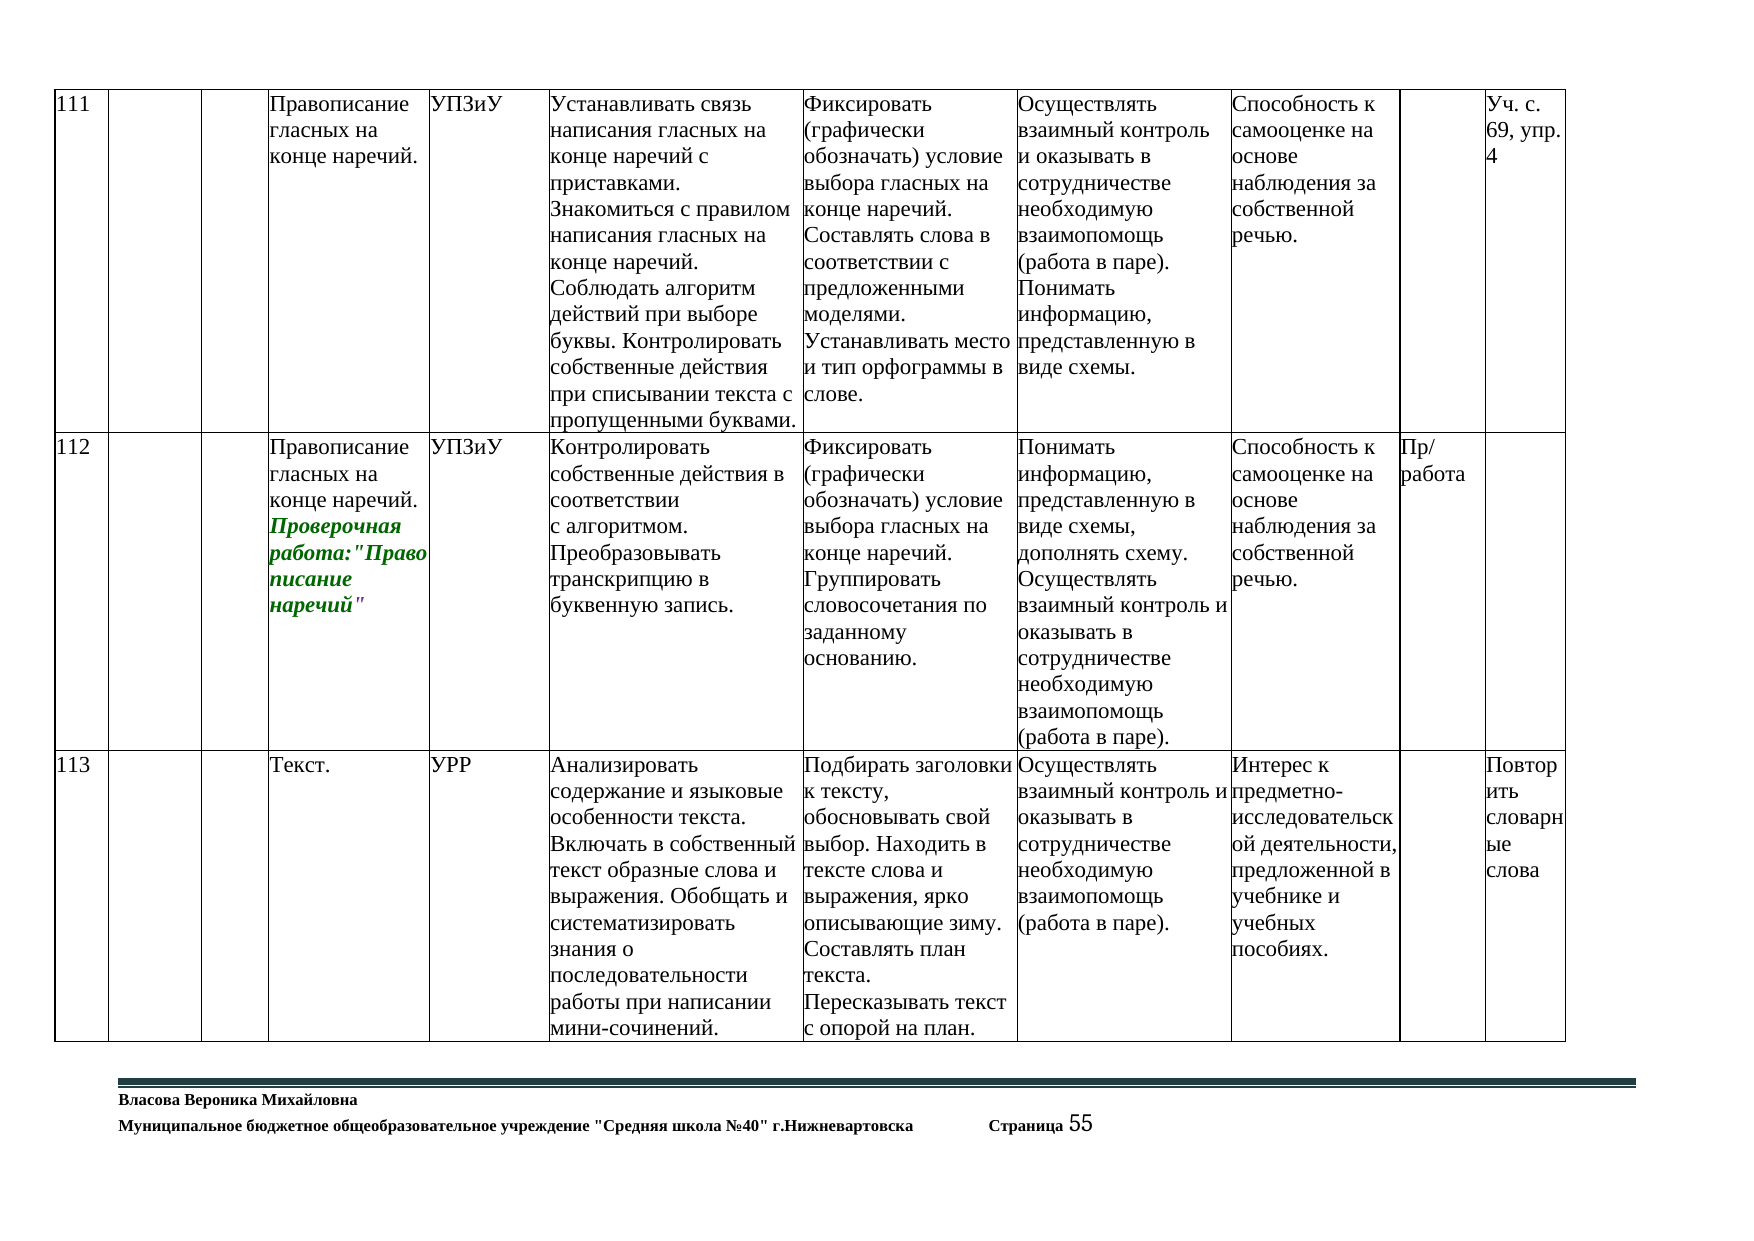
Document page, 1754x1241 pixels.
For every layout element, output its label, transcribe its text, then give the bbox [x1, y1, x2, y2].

table_cell УРР [430, 751, 549, 1041]
table_cell Способность к самооценке на основе наблюдения за собственной речью. [1232, 90, 1399, 432]
table_cell [109, 751, 201, 1041]
table_cell Правописание гласных на конце наречий. [269, 90, 429, 432]
table_cell Уч. с. 69, упр. 4 [1486, 90, 1565, 432]
table_cell Пр/работа [1401, 433, 1485, 749]
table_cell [804, 751, 1017, 1041]
table_cell 111 [56, 90, 108, 432]
table_cell [109, 90, 201, 432]
table_cell [1401, 90, 1485, 432]
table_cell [1232, 751, 1399, 1041]
table_cell [202, 90, 268, 432]
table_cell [1486, 751, 1565, 1041]
table_cell [1401, 751, 1485, 1041]
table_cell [550, 751, 803, 1041]
table_cell 113 [56, 751, 108, 1041]
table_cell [1018, 751, 1231, 1041]
table_cell Устанавливать связь написания гласных на конце наречий с приставками. Знакомиться с правилом написания гласных на конце наречий. Соблюдать алгоритм действий при выборе буквы. Контролировать собственные действия при списывании текста с пропущенными буквами. [550, 90, 803, 432]
table_cell Фиксировать (графически обозначать) условие выбора гласных на конце наречий. Составлять слова в соответствии с предложенными моделями. Устанавливать место и тип орфограммы в слове. [804, 90, 1017, 432]
table_cell Правописание гласных на конце наречий. Проверочная работа:"Правописание наречий" [269, 433, 429, 749]
table_cell Текст. [269, 751, 429, 1041]
table_cell УПЗиУ [430, 433, 549, 749]
table_cell Контролировать собственные действия в соответствии с алгоритмом. Преобразовывать транскрипцию в буквенную запись. [550, 433, 803, 749]
table_cell [202, 751, 268, 1041]
table_cell Осуществлять взаимный контроль и оказывать в сотрудничестве необходимую взаимопомощь (работа в паре). Понимать информацию, представленную в виде схемы. [1018, 90, 1231, 432]
table_cell Способность к самооценке на основе наблюдения за собственной речью. [1232, 433, 1399, 749]
table_cell [202, 433, 268, 749]
table_cell Понимать информацию, представленную в виде схемы, дополнять схему. Осуществлять взаимный контроль и оказывать в сотрудничестве необходимую взаимопомощь (работа в паре). [1018, 433, 1231, 749]
table_cell [1486, 433, 1565, 749]
table_cell УПЗиУ [430, 90, 549, 432]
table_cell [109, 433, 201, 749]
table_cell 112 [56, 433, 108, 749]
table_cell Фиксировать (графически обозначать) условие выбора гласных на конце наречий. Группировать словосочетания по заданному основанию. [804, 433, 1017, 749]
